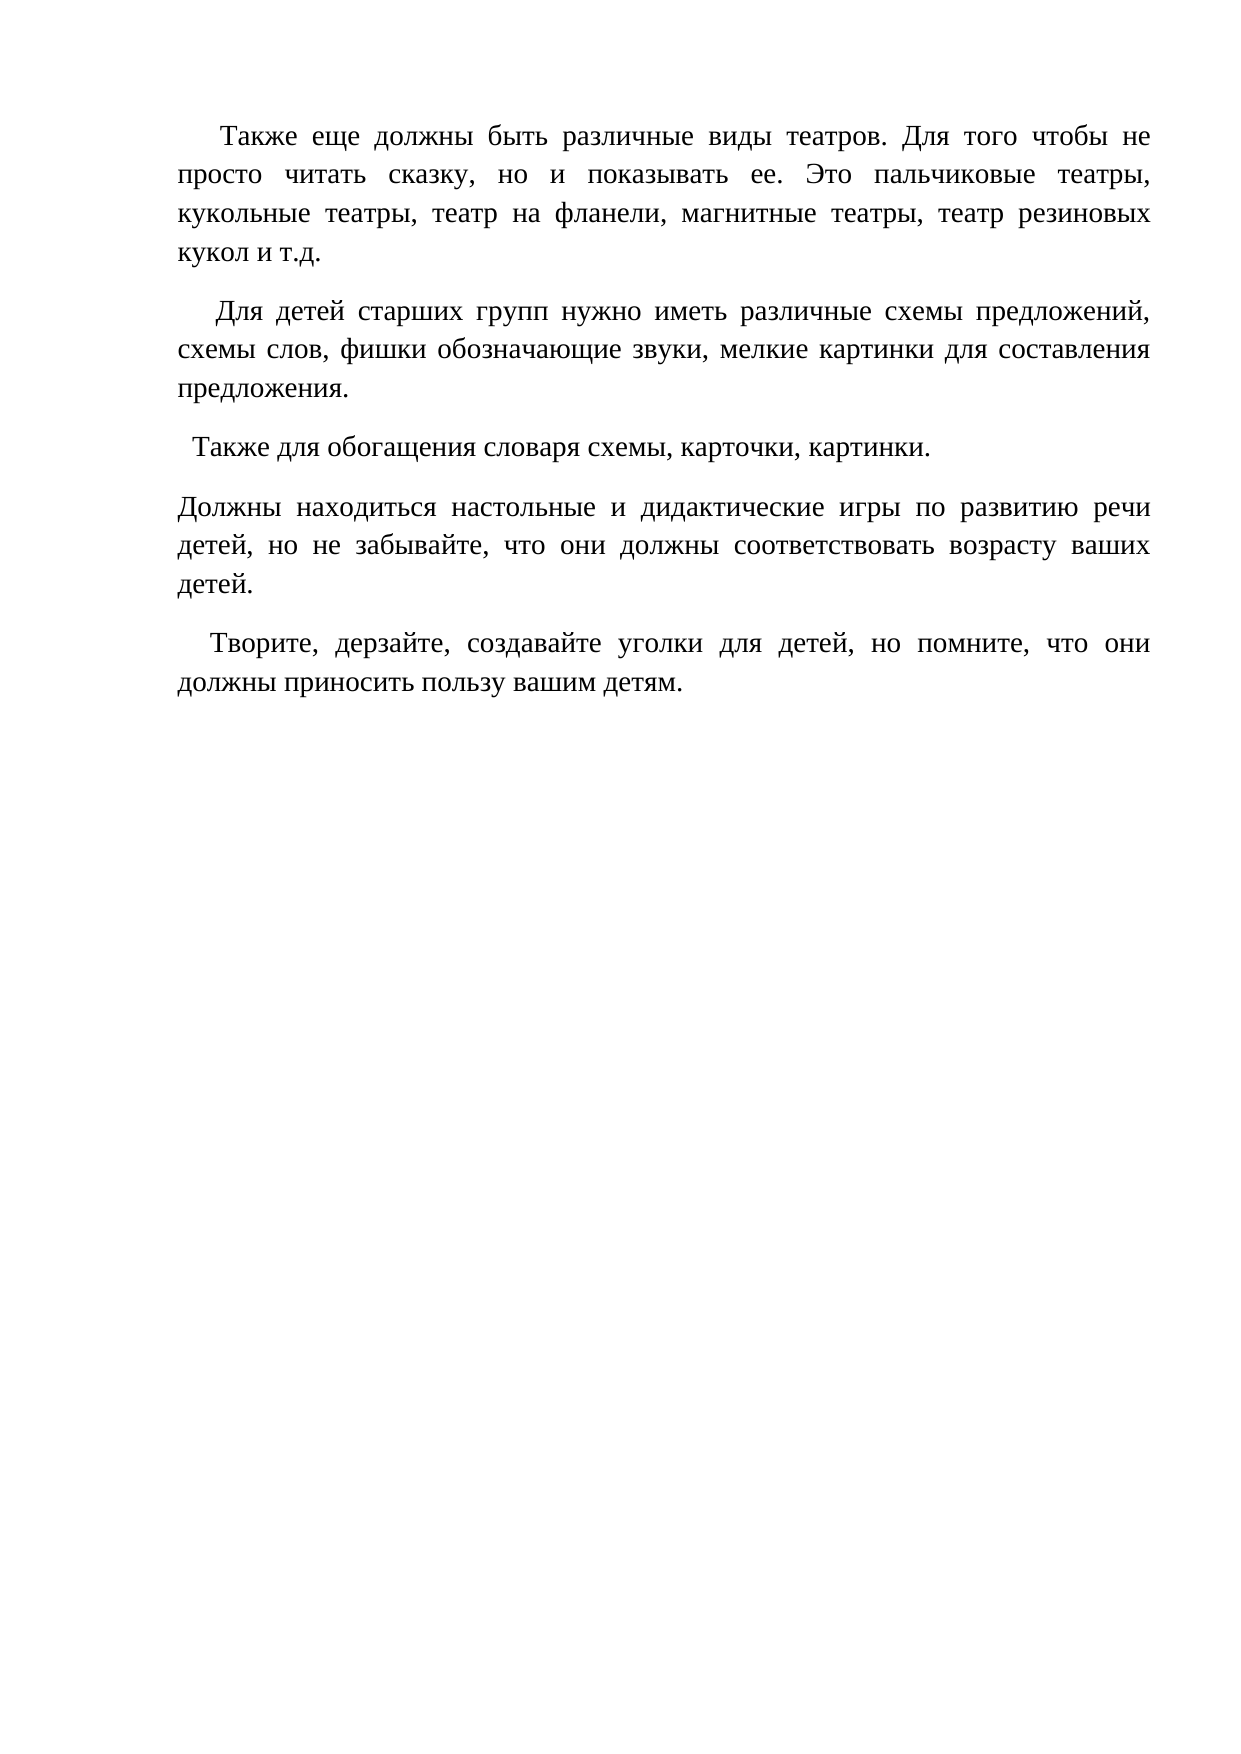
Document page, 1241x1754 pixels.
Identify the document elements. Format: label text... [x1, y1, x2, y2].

text Также еще должны быть различные виды театров. Для того чтобы не просто читать сказку, но и показывать ее. Это пальчиковые театры, кукольные театры, театр на фланели, магнитные театры, театр резиновых кукол и т.д. [177, 118, 1152, 267]
text Должны находиться настольные и дидактические игры по развитию речи детей, но не забывайте, что они должны соответствовать возрасту ваших детей. [177, 489, 1152, 599]
text Также для обогащения словаря схемы, карточки, картинки. [177, 429, 1152, 463]
text Для детей старших групп нужно иметь различные схемы предложений, схемы слов, фишки обозначающие звуки, мелкие картинки для составления предложения. [177, 293, 1152, 404]
text Творите, дерзайте, создавайте уголки для детей, но помните, что они должны приносить пользу вашим детям. [177, 625, 1152, 697]
